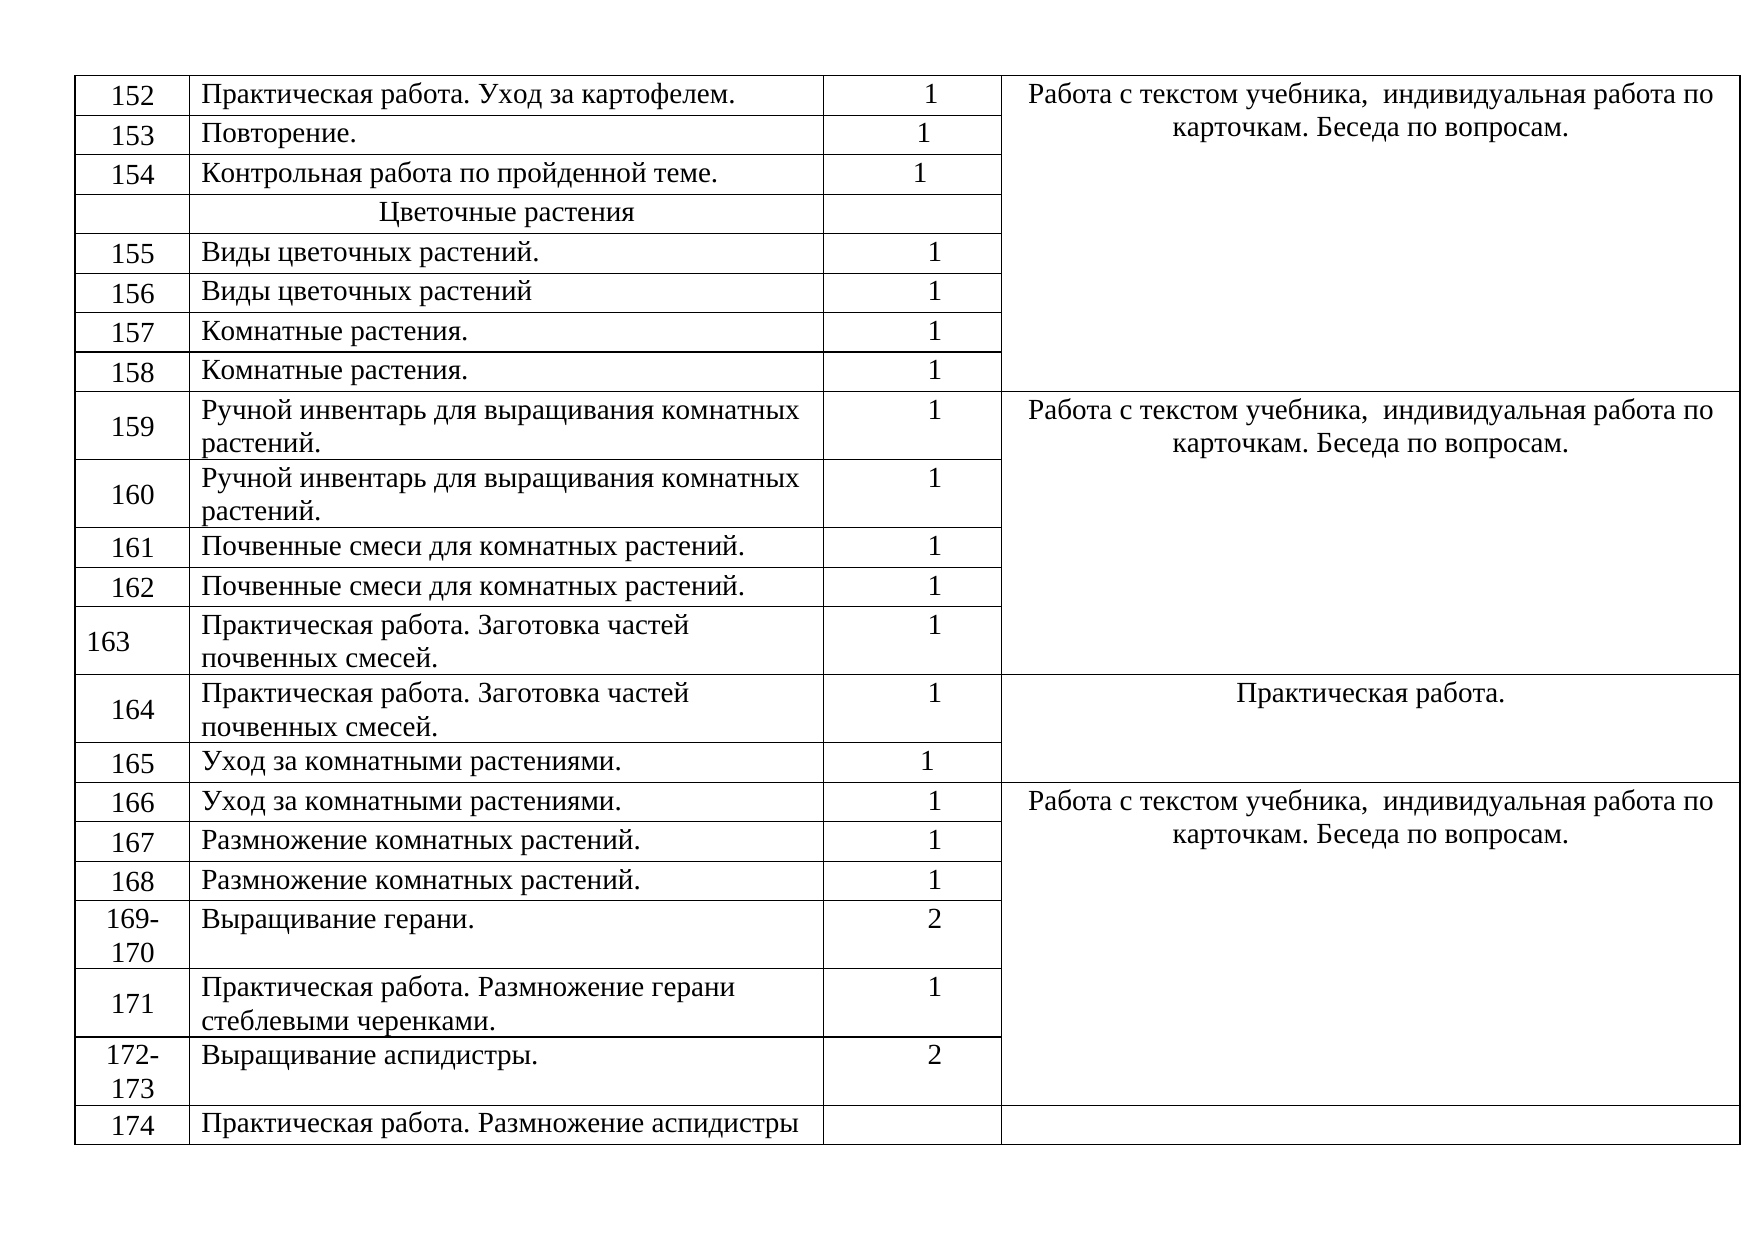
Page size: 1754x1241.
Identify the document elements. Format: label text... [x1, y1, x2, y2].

table_cell 2 [824, 901, 1001, 968]
table_cell 1 [824, 675, 1001, 742]
table_cell 167 [76, 822, 189, 861]
table_cell Работа с текстом учебника, индивидуальная работа по карточкам. Беседа по вопросам. [1002, 76, 1739, 391]
table_cell 159 [76, 392, 189, 459]
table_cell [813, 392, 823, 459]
table_cell 168 [76, 862, 189, 900]
table_cell Практическая работа. [1002, 675, 1739, 782]
table_cell 1 [824, 313, 1001, 351]
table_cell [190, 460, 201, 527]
table_cell 158 [76, 353, 189, 391]
table_cell Повторение. [190, 116, 823, 154]
table_cell 155 [76, 234, 189, 272]
table_cell 1 [824, 234, 1001, 272]
table_cell 162 [76, 568, 189, 606]
table_cell Комнатные растения. [190, 353, 823, 391]
table_cell 2 [824, 1038, 1001, 1104]
table_cell 160 [76, 460, 189, 527]
table_cell 161 [76, 528, 189, 567]
table_cell Размножение комнатных растений. [190, 822, 823, 861]
table_cell 165 [76, 743, 189, 782]
table_cell 1 [824, 274, 1001, 312]
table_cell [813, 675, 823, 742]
table_cell Виды цветочных растений. [190, 234, 823, 272]
table_cell 152 [76, 76, 189, 114]
table_cell 1 [824, 76, 1001, 114]
table_cell Размножение комнатных растений. [190, 862, 823, 900]
table_cell 154 [76, 155, 189, 193]
table_cell [824, 1106, 1001, 1144]
table_cell 1 [824, 743, 1001, 782]
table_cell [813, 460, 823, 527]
table_cell 1 [824, 353, 1001, 391]
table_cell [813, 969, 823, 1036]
table_cell 174 [76, 1106, 189, 1144]
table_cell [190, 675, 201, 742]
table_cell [1002, 783, 1739, 1104]
table_cell Контрольная работа по пройденной теме. [190, 155, 823, 193]
table_cell 1 [824, 116, 1001, 154]
table_cell 1 [824, 528, 1001, 567]
table_cell Уход за комнатными растениями. [190, 783, 823, 821]
table_cell Практическая работа. Уход за картофелем. [190, 76, 823, 114]
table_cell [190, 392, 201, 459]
table_cell Уход за комнатными растениями. [190, 743, 823, 782]
table_cell 1 [824, 607, 1001, 674]
table_cell 1 [824, 862, 1001, 900]
table_cell 163 [76, 607, 189, 674]
table_cell 1 [824, 783, 1001, 821]
table_cell 1 [824, 568, 1001, 606]
table_cell Виды цветочных растений [190, 274, 823, 312]
table_cell 156 [76, 274, 189, 312]
table_cell 166 [76, 783, 189, 821]
table_cell 153 [76, 116, 189, 154]
table_cell Почвенные смеси для комнатных растений. [190, 528, 823, 567]
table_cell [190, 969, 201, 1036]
table_cell 171 [76, 969, 189, 1036]
table_cell 1 [824, 969, 1001, 1036]
table_cell Выращивание аспидистры. [190, 1038, 823, 1104]
table_cell Практическая работа. Размножение аспидистры делением корневища. [190, 1106, 823, 1144]
table_cell 1 [824, 460, 1001, 527]
table_cell 1 [824, 822, 1001, 861]
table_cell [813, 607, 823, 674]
table_cell Комнатные растения. [190, 313, 823, 351]
table_cell Выращивание герани. [190, 901, 823, 968]
table_cell [824, 195, 1001, 233]
table_cell 1 [824, 392, 1001, 459]
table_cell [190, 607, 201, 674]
table_cell Цветочные растения [190, 195, 823, 233]
table_cell Работа с текстом учебника, индивидуальная работа по карточкам. Беседа по вопросам. [1002, 392, 1739, 674]
table_cell [76, 195, 189, 233]
table_cell 1 [824, 155, 1001, 193]
table_cell 157 [76, 313, 189, 351]
table_cell Почвенные смеси для комнатных растений. [190, 568, 823, 606]
table_cell 164 [76, 675, 189, 742]
table_cell [1002, 1106, 1739, 1144]
